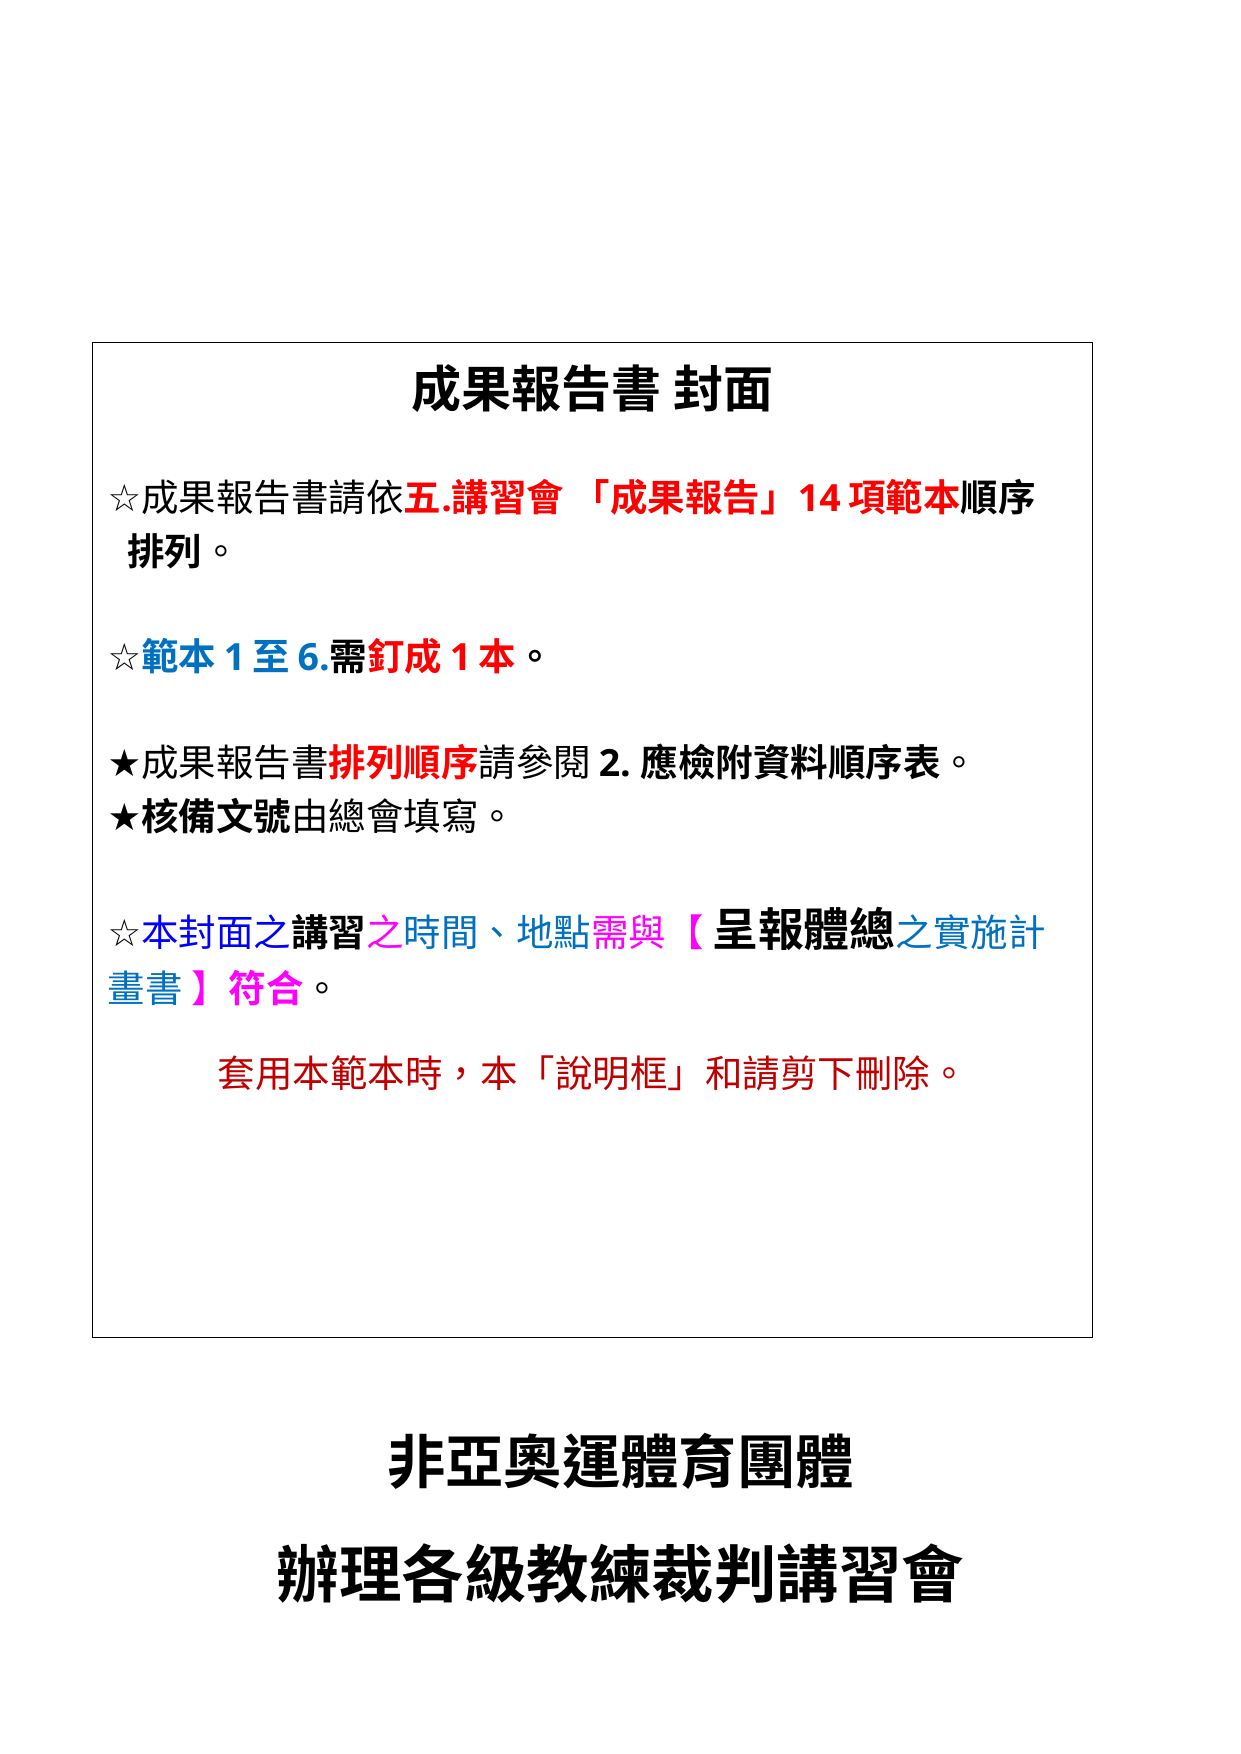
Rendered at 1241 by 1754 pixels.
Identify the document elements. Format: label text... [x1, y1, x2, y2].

text 辦理各級教練裁判講習會 [75, 1514, 1165, 1627]
text 非亞奧運體育團體 [75, 1402, 1165, 1514]
